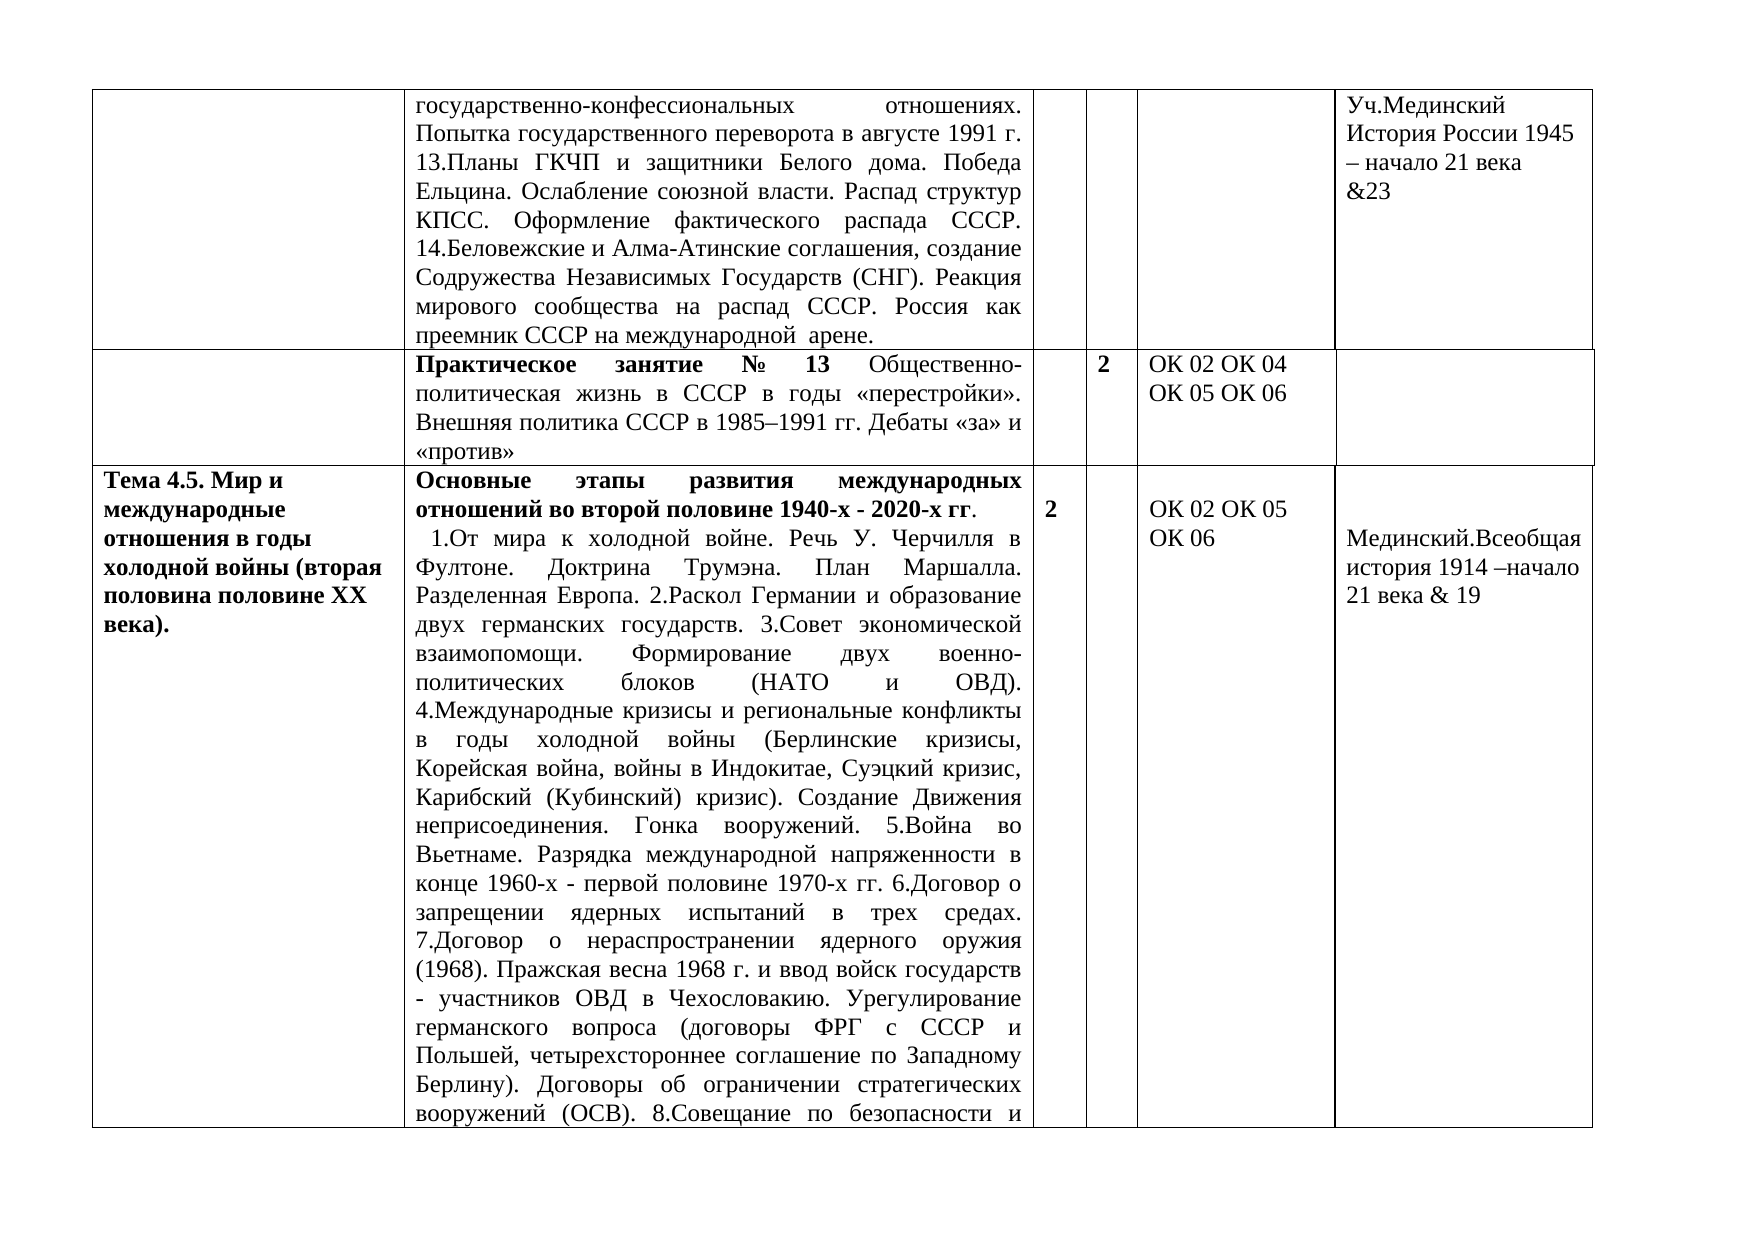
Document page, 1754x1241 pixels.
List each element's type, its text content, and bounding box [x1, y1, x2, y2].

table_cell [405, 466, 1033, 1127]
table_cell 2 [1034, 466, 1086, 1127]
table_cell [405, 90, 1033, 348]
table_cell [1336, 466, 1592, 1127]
table_cell Практическое занятие № 13 Общественно-политическая жизнь в СССР в годы «перестройки». Внешняя политика СССР в 1985–1991 гг. Дебаты «за» и «против» [405, 350, 1033, 464]
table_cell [1138, 90, 1334, 348]
table_cell [1087, 466, 1137, 1127]
table_cell [1034, 350, 1086, 464]
table_cell ОК 02 ОК 04 ОК 05 ОК 06 [1138, 350, 1336, 464]
table_cell [1087, 90, 1137, 348]
table_cell [1337, 350, 1594, 464]
table_cell 2 [1087, 350, 1137, 464]
table_cell [93, 350, 404, 464]
table_cell ОК 02 ОК 05 ОК 06 [1138, 466, 1334, 1127]
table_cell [93, 466, 404, 1127]
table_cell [1336, 90, 1592, 348]
table_cell 2 [1034, 90, 1086, 348]
